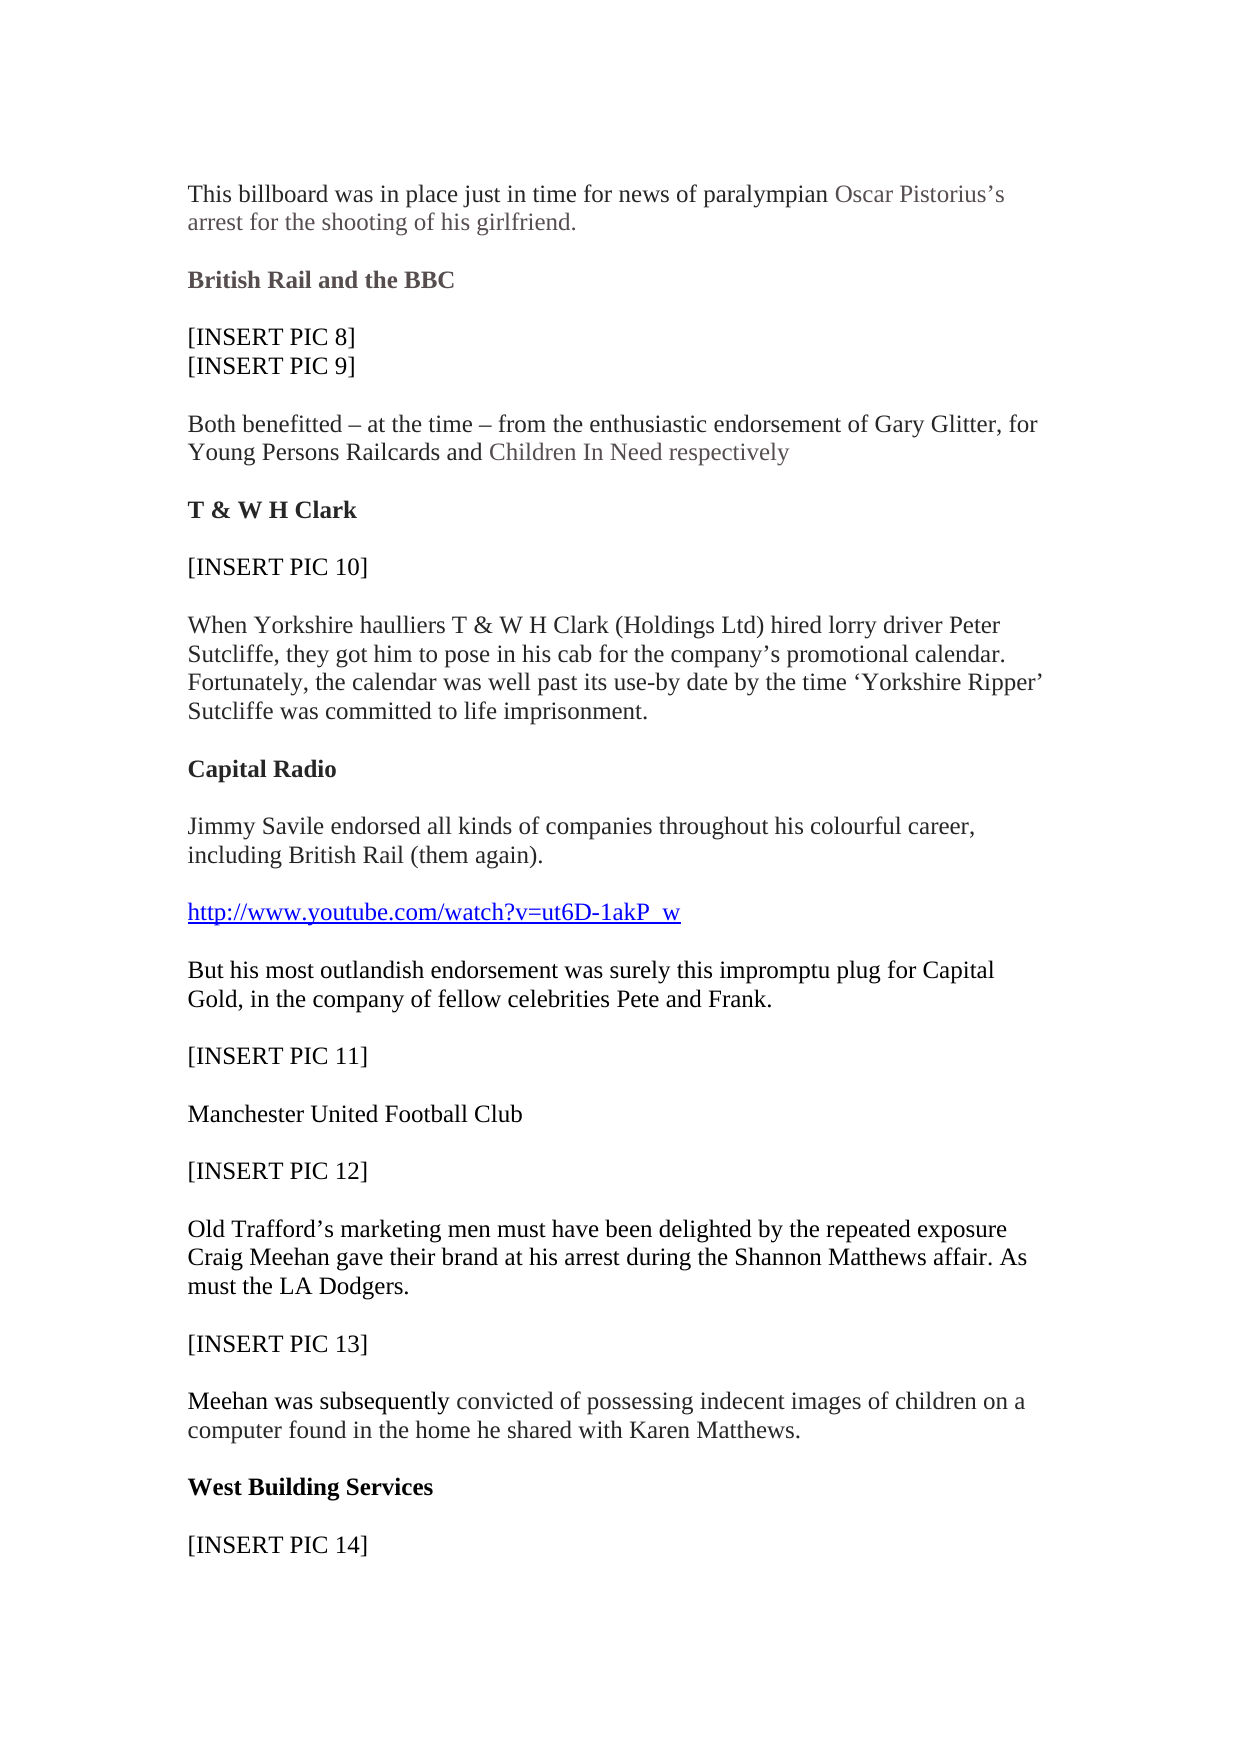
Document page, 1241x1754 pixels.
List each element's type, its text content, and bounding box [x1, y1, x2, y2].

text [INSERT PIC 8] [187, 322, 1053, 351]
text [INSERT PIC 11] [187, 1041, 1053, 1070]
text [INSERT PIC 10] [187, 552, 1053, 581]
text [INSERT PIC 14] [187, 1530, 1053, 1559]
text Old Trafford’s marketing men must have been delighted by the repeated exposure Craig Meehan gave their brand at his arrest during the Shannon Matthews affair. As must the LA Dodgers. [187, 1214, 1053, 1300]
text [INSERT PIC 9] [187, 351, 1053, 380]
text British Rail and the BBC [187, 265, 1053, 294]
text [INSERT PIC 12] [187, 1156, 1053, 1185]
text Capital Radio [187, 754, 1053, 782]
text When Yorkshire haulliers T & W H Clark (Holdings Ltd) hired lorry driver Peter Sutcliffe, they got him to pose in his cab for the company’s promotional calendar. Fortunately, the calendar was well past its use-by date by the time ‘Yorkshire Ripper’ Sutcliffe was committed to life imprisonment. [187, 610, 1053, 725]
text Jimmy Savile endorsed all kinds of companies throughout his colourful career, including British Rail (them again). [187, 811, 1053, 869]
text This billboard was in place just in time for news of paralympian Oscar Pistorius’s arrest for the shooting of his girlfriend. [187, 179, 1053, 236]
text T & W H Clark [187, 495, 1053, 524]
text Meehan was subsequently convicted of possessing indecent images of children on a computer found in the home he shared with Karen Matthews. [187, 1386, 1053, 1444]
text But his most outlandish endorsement was surely this impromptu plug for Capital Gold, in the company of fellow celebrities Pete and Frank. [187, 955, 1053, 1012]
text Manchester United Football Club [187, 1099, 1053, 1127]
text Both benefitted – at the time – from the enthusiastic endorsement of Gary Glitter, for Young Persons Railcards and Children In Need respectively [187, 409, 1053, 466]
text [INSERT PIC 13] [187, 1329, 1053, 1357]
text West Building Services [187, 1472, 1053, 1501]
text http://www.youtube.com/watch?v=ut6D-1akP_w [187, 897, 1053, 926]
